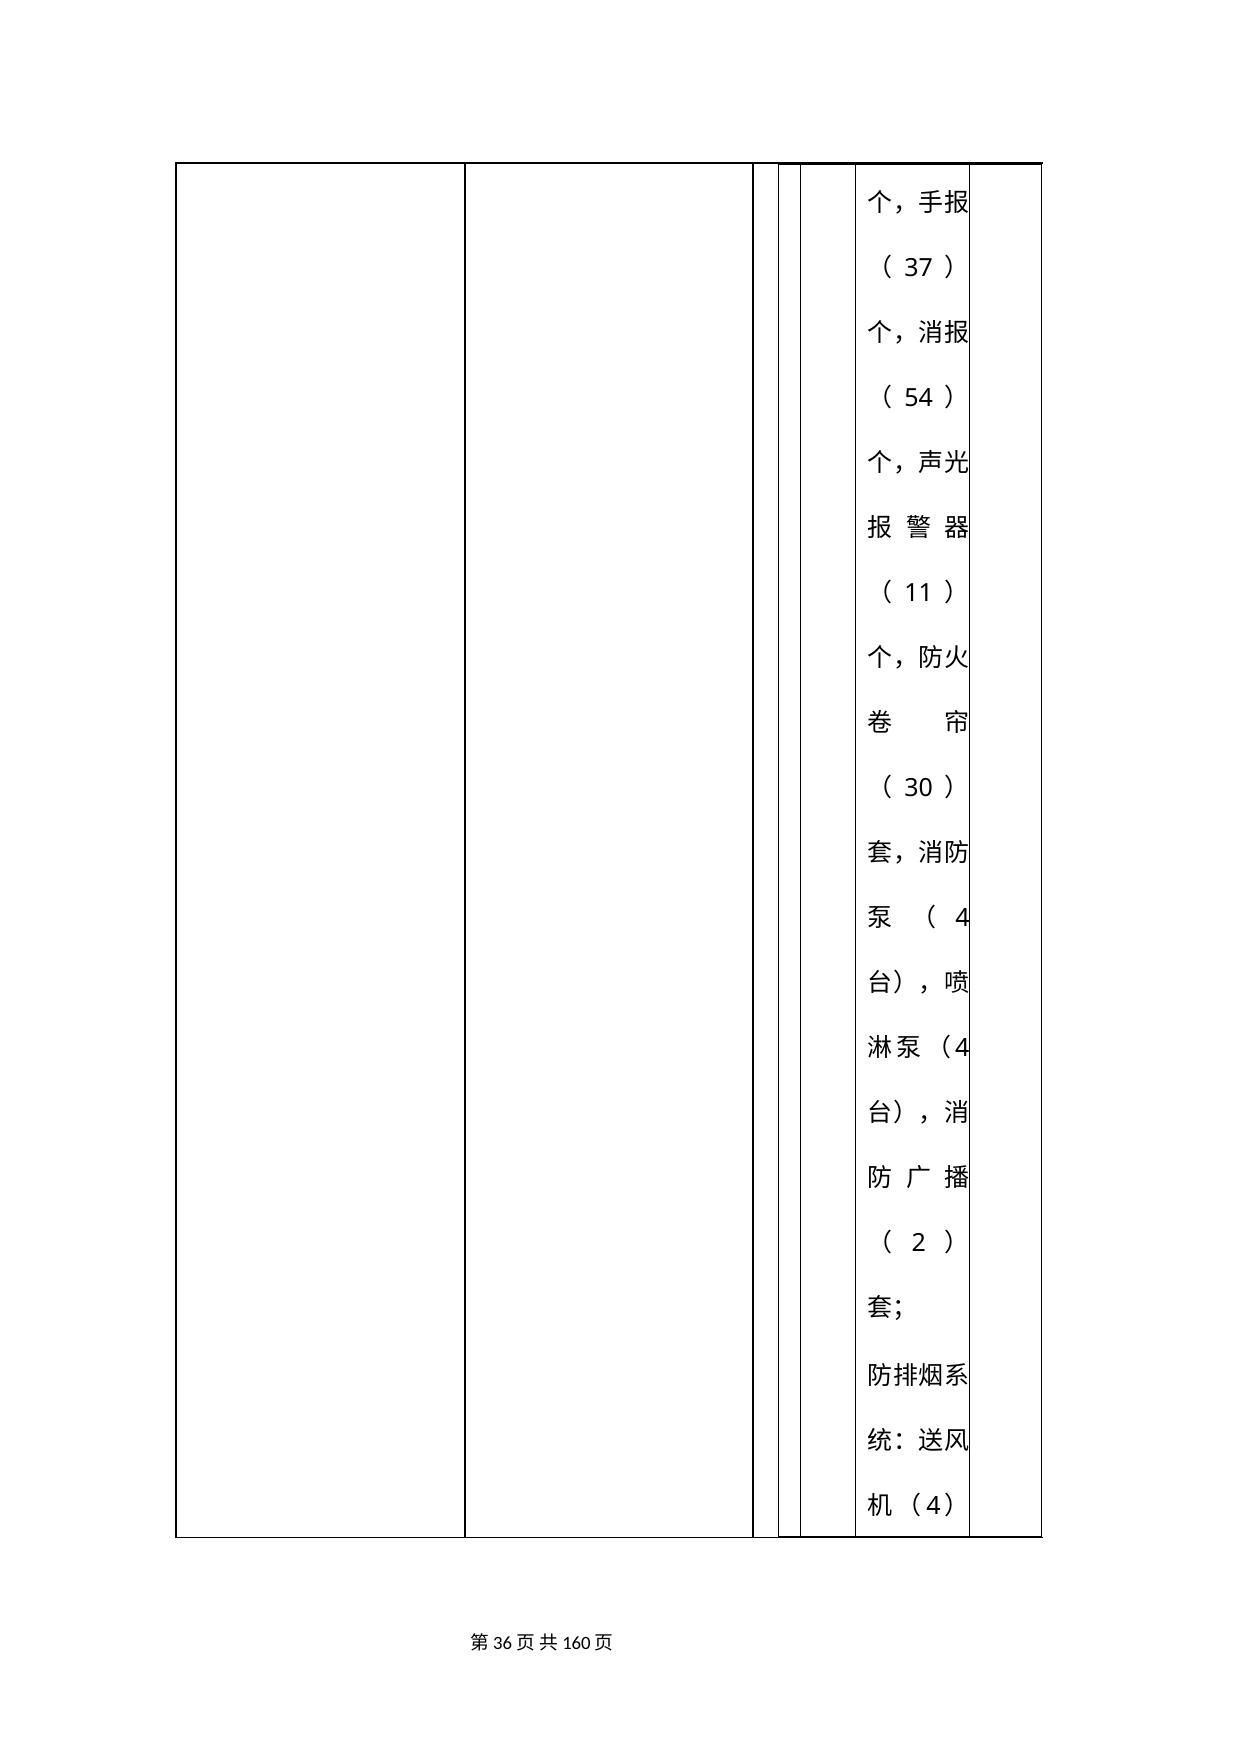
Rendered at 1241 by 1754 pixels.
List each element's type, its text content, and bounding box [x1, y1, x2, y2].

table_cell 1 [177, 164, 464, 1537]
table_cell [970, 165, 1041, 1536]
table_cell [801, 165, 855, 1536]
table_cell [856, 165, 969, 1536]
table_cell [466, 164, 752, 1537]
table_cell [779, 165, 800, 1536]
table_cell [754, 164, 778, 1537]
